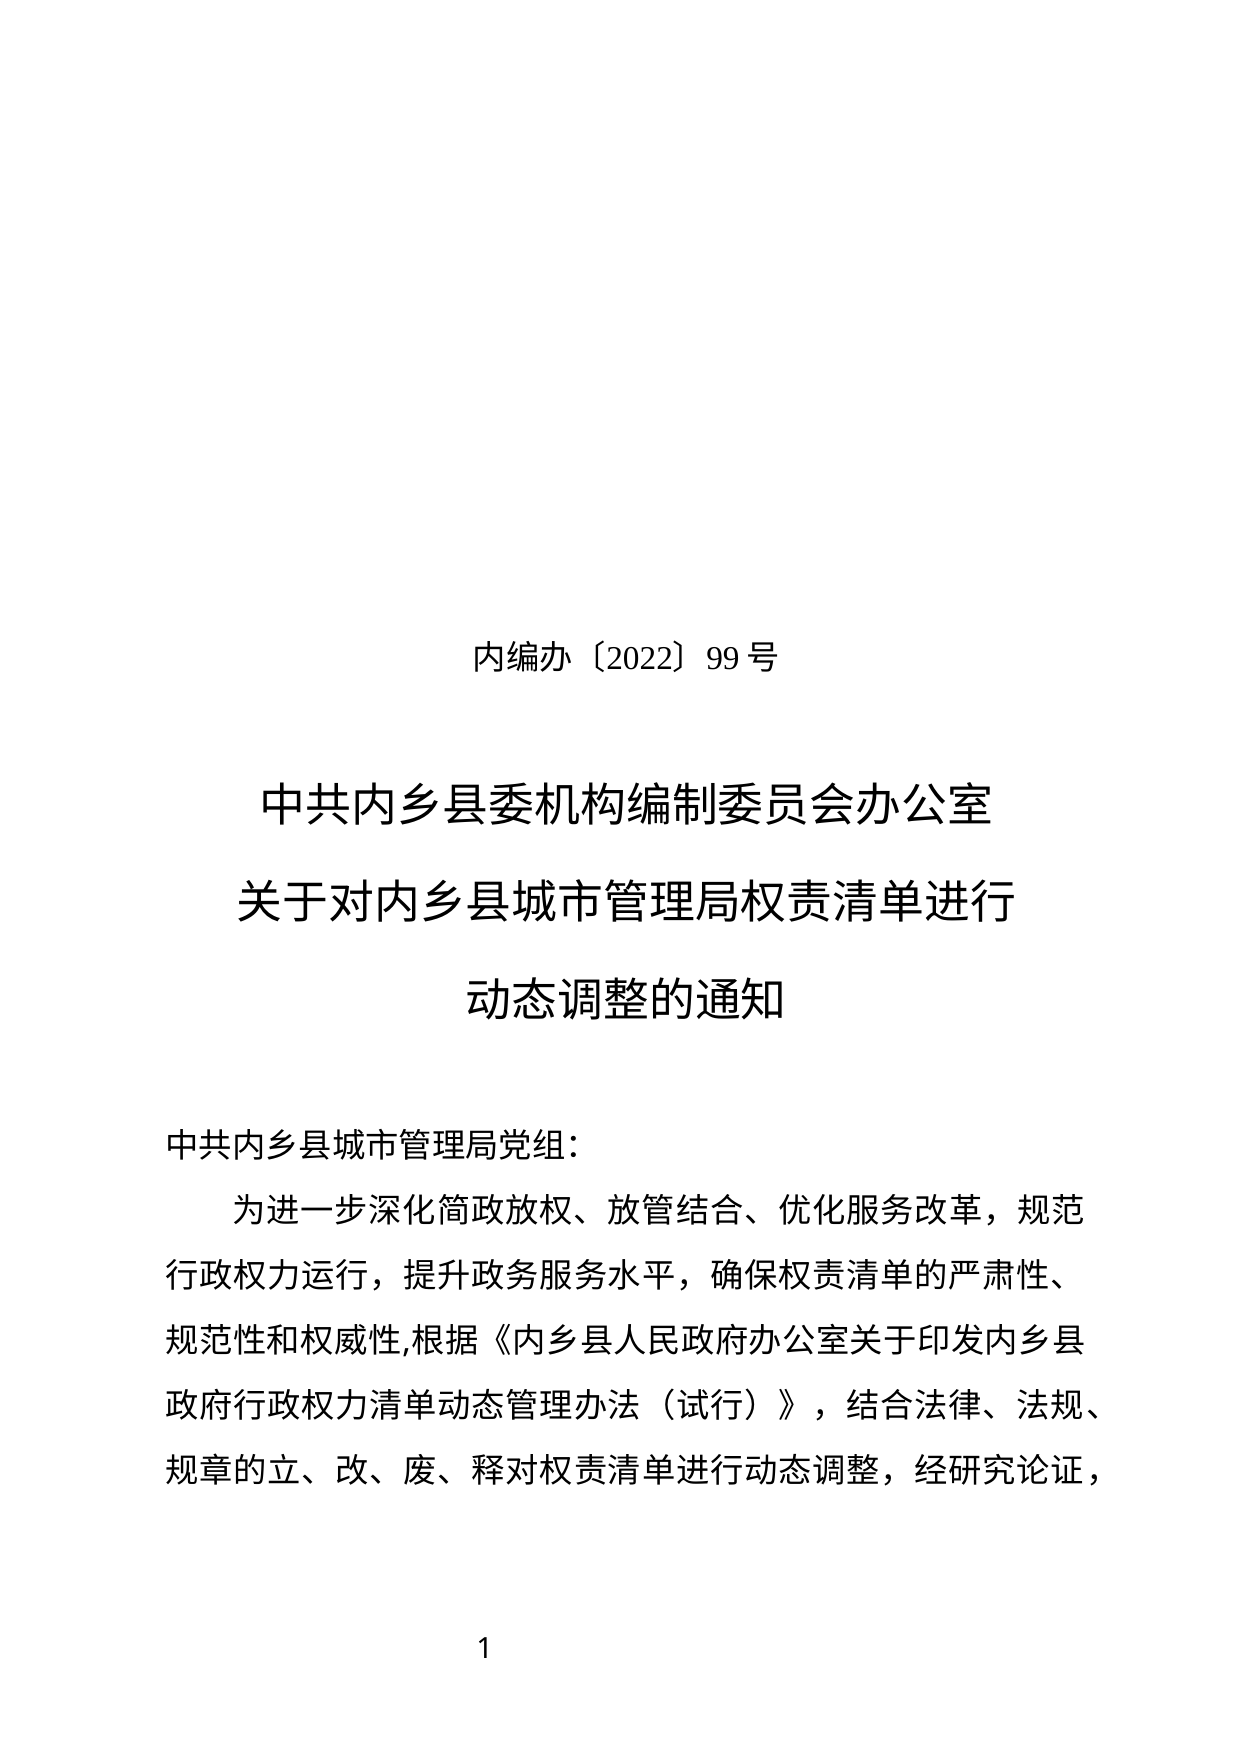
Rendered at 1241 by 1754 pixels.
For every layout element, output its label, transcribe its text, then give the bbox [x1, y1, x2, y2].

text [165, 1175, 1087, 1500]
text 动态调整的通知 [165, 948, 1087, 1045]
text 中共内乡县城市管理局党组： [165, 1110, 1087, 1175]
text 内编办〔2022〕99号 [165, 623, 1087, 688]
text 关于对内乡县城市管理局权责清单进行 [165, 850, 1087, 948]
text 中共内乡县委机构编制委员会办公室 [165, 753, 1087, 850]
